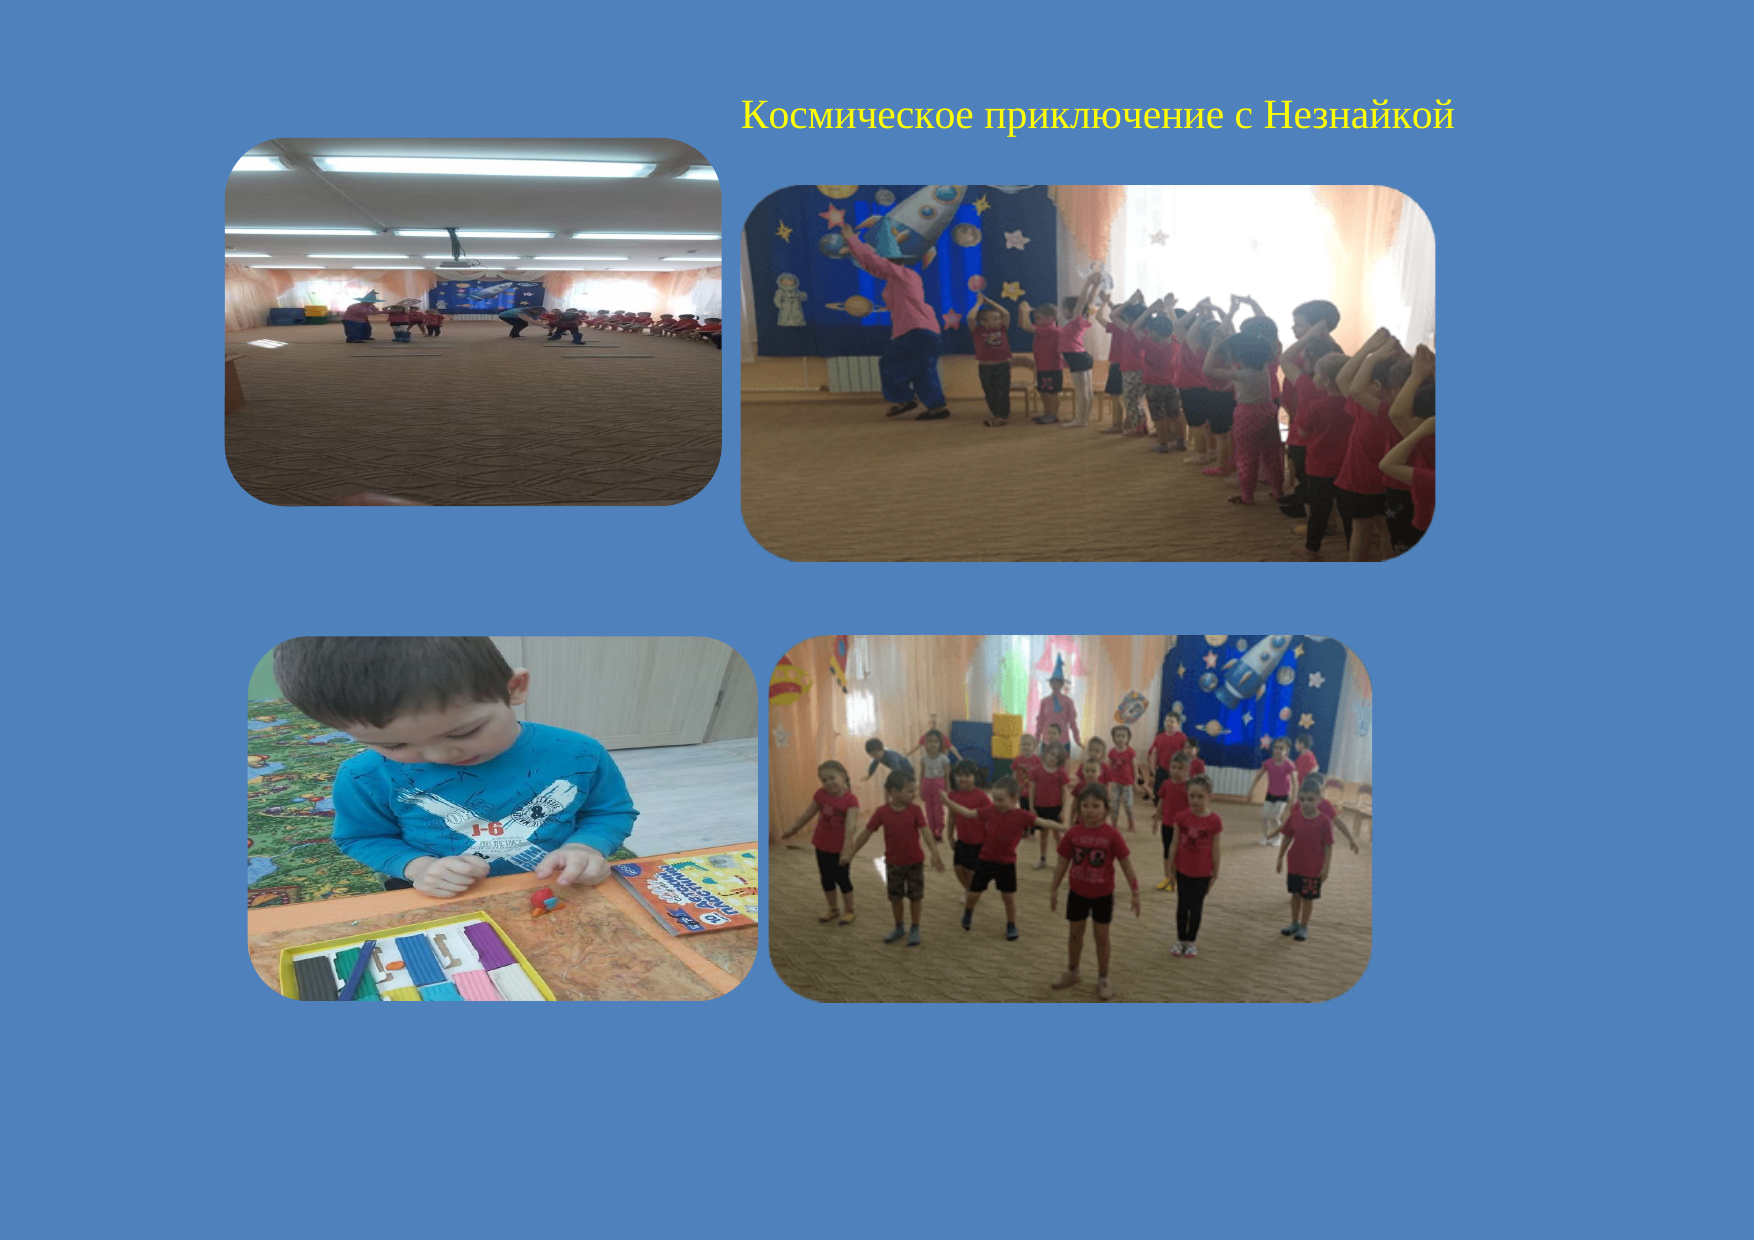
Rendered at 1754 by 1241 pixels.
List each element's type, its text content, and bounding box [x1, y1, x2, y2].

picture [740, 185, 1436, 562]
picture [768, 635, 1373, 1003]
picture [224, 137, 722, 507]
text Космическое приключение с Незнайкой [206, 90, 1668, 138]
picture [247, 636, 758, 1001]
